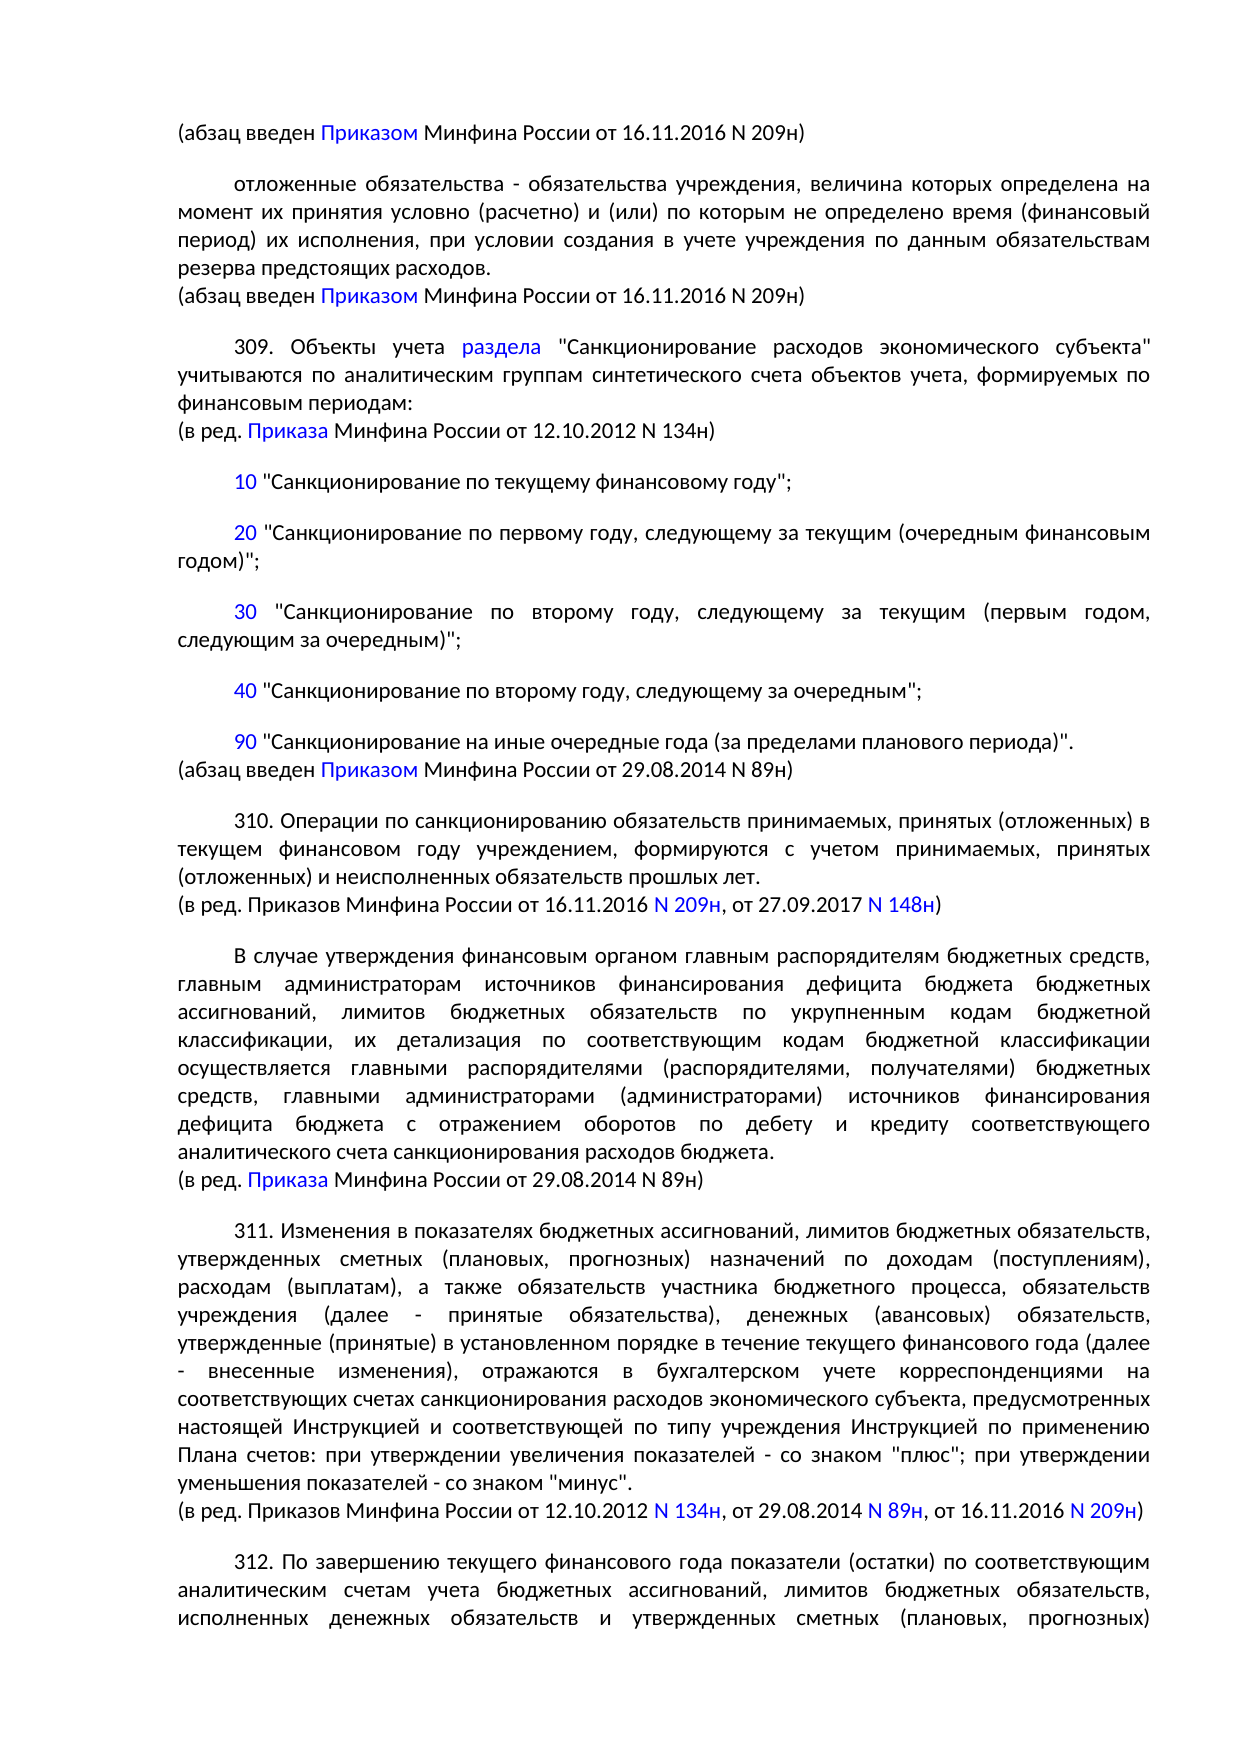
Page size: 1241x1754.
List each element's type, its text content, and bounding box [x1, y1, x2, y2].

text (абзац введен Приказом Минфина России от 16.11.2016 N 209н) [177, 281, 1152, 309]
text 10 "Санкционирование по текущему финансовому году"; [177, 467, 1152, 495]
text (в ред. Приказов Минфина России от 12.10.2012 N 134н, от 29.08.2014 N 89н, от 16.11.2016 N 209н) [177, 1496, 1152, 1524]
text В случае утверждения финансовым органом главным распорядителям бюджетных средств, главным администраторам источников финансирования дефицита бюджета бюджетных ассигнований, лимитов бюджетных обязательств по укрупненным кодам бюджетной классификации, их детализация по соответствующим кодам бюджетной классификации осуществляется главными распорядителями (распорядителями, получателями) бюджетных средств, главными администраторами (администраторами) источников финансирования дефицита бюджета с отражением оборотов по дебету и кредиту соответствующего аналитического счета санкционирования расходов бюджета. [177, 941, 1152, 1165]
text 40 "Санкционирование по второму году, следующему за очередным"; [177, 676, 1152, 704]
text (в ред. Приказов Минфина России от 16.11.2016 N 209н, от 27.09.2017 N 148н) [177, 890, 1152, 918]
text 309. Объекты учета раздела "Санкционирование расходов экономического субъекта" учитываются по аналитическим группам синтетического счета объектов учета, формируемых по финансовым периодам: [177, 332, 1152, 416]
text (абзац введен Приказом Минфина России от 29.08.2014 N 89н) [177, 755, 1152, 783]
text (в ред. Приказа Минфина России от 29.08.2014 N 89н) [177, 1165, 1152, 1193]
text (в ред. Приказа Минфина России от 12.10.2012 N 134н) [177, 416, 1152, 444]
text 30 "Санкционирование по второму году, следующему за текущим (первым годом, следующим за очередным)"; [177, 597, 1152, 653]
text 311. Изменения в показателях бюджетных ассигнований, лимитов бюджетных обязательств, утвержденных сметных (плановых, прогнозных) назначений по доходам (поступлениям), расходам (выплатам), а также обязательств участника бюджетного процесса, обязательств учреждения (далее - принятые обязательства), денежных (авансовых) обязательств, утвержденные (принятые) в установленном порядке в течение текущего финансового года (далее - внесенные изменения), отражаются в бухгалтерском учете корреспонденциями на соответствующих счетах санкционирования расходов экономического субъекта, предусмотренных настоящей Инструкцией и соответствующей по типу учреждения Инструкцией по применению Плана счетов: при утверждении увеличения показателей - со знаком "плюс"; при утверждении уменьшения показателей - со знаком "минус". [177, 1216, 1152, 1496]
text отложенные обязательства - обязательства учреждения, величина которых определена на момент их принятия условно (расчетно) и (или) по которым не определено время (финансовый период) их исполнения, при условии создания в учете учреждения по данным обязательствам резерва предстоящих расходов. [177, 169, 1152, 281]
text (абзац введен Приказом Минфина России от 16.11.2016 N 209н) [177, 118, 1152, 146]
text 20 "Санкционирование по первому году, следующему за текущим (очередным финансовым годом)"; [177, 518, 1152, 574]
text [177, 1547, 1152, 1631]
text 90 "Санкционирование на иные очередные года (за пределами планового периода)". [177, 727, 1152, 755]
text 310. Операции по санкционированию обязательств принимаемых, принятых (отложенных) в текущем финансовом году учреждением, формируются с учетом принимаемых, принятых (отложенных) и неисполненных обязательств прошлых лет. [177, 806, 1152, 890]
